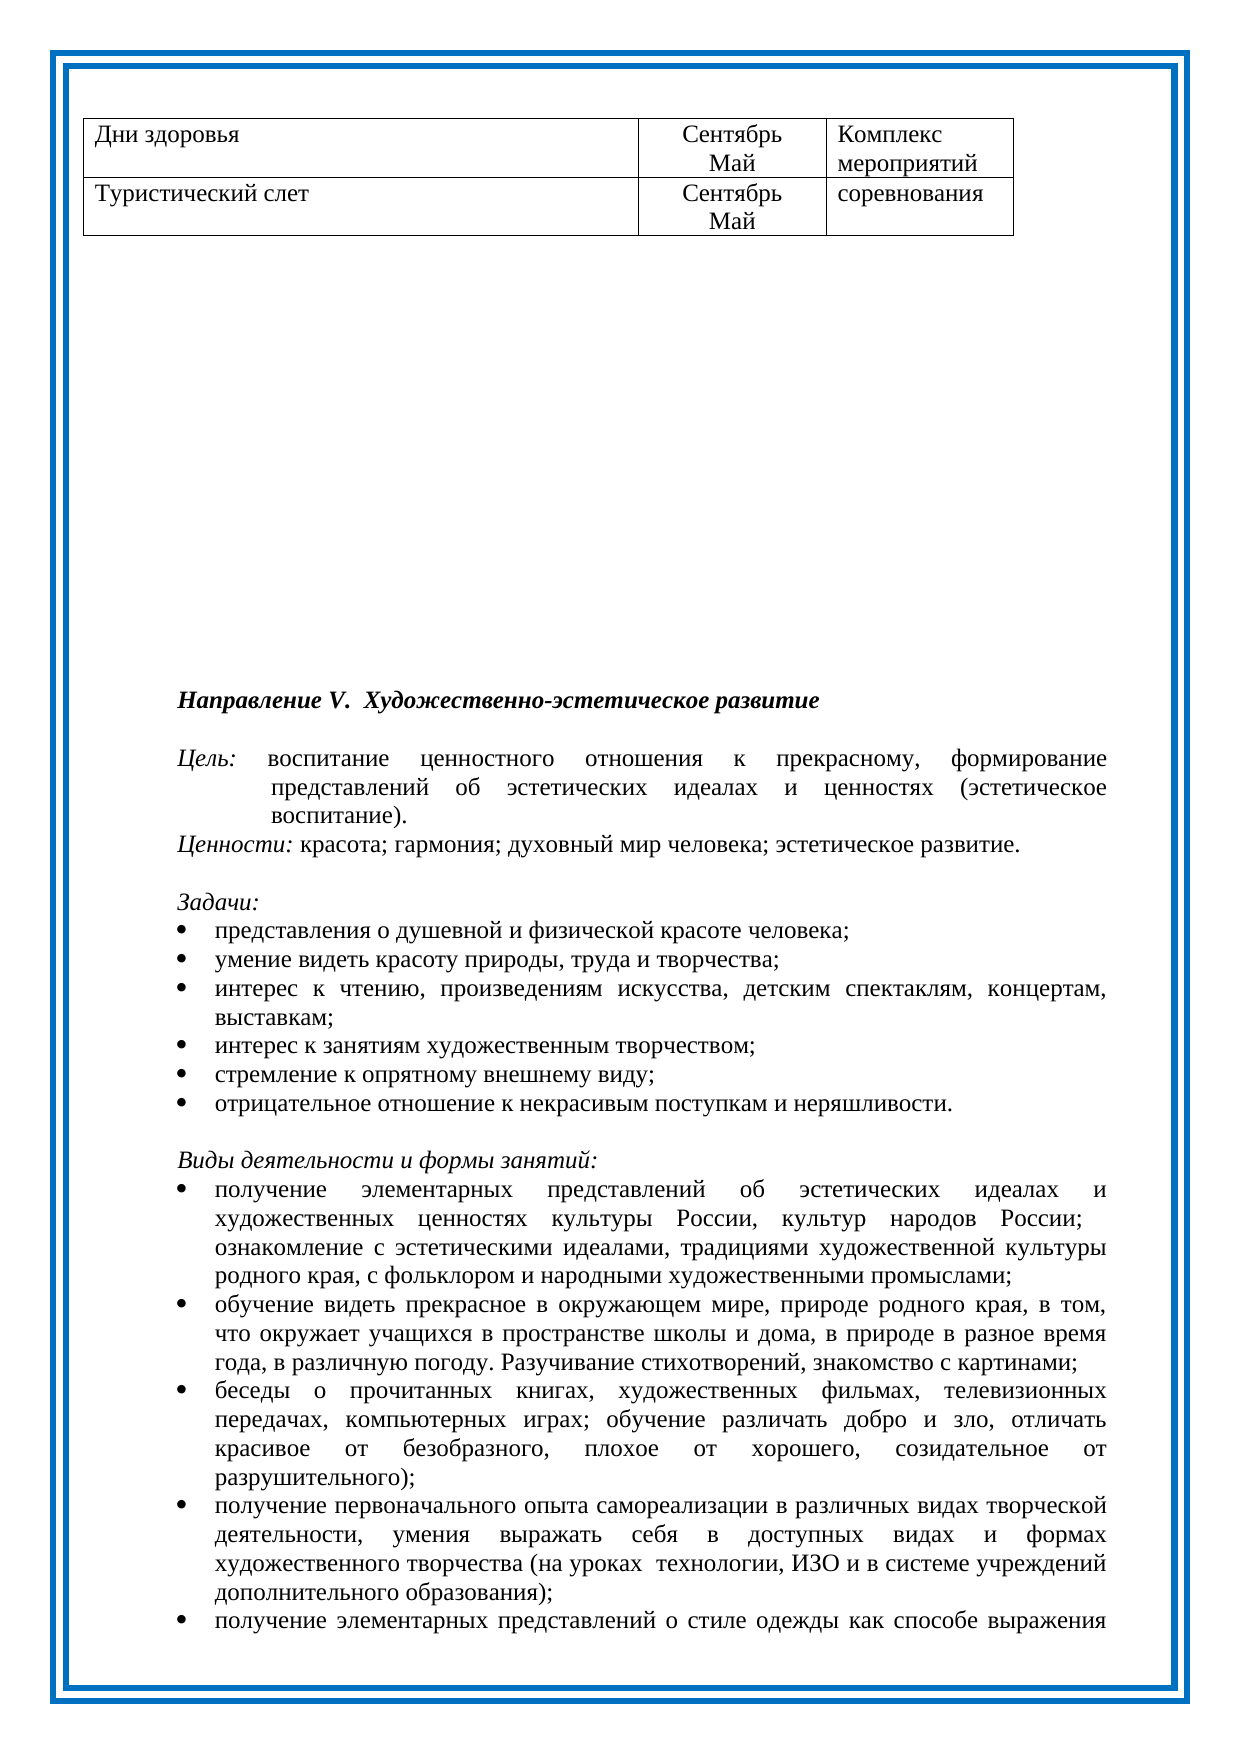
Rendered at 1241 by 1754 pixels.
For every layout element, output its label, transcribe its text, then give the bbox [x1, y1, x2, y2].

table_cell Комплекс мероприятий [827, 119, 1013, 177]
list отрицательное отношение к некрасивым поступкам и неряшливости. [177, 1088, 1108, 1117]
list стремление к опрятному внешнему виду; [177, 1059, 1108, 1088]
list обучение видеть прекрасное в окружающем мире, природе родного края, в том, что окружает учащихся в пространстве школы и дома, в природе в разное время года, в различную погоду. Разучивание стихотворений, знакомство с картинами; [177, 1289, 1108, 1376]
text Ценности: красота; гармония; духовный мир человека; эстетическое развитие. [177, 829, 1108, 858]
text Задачи: [177, 887, 1108, 916]
list интерес к занятиям художественным творчеством; [177, 1031, 1108, 1059]
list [177, 1606, 1108, 1634]
list беседы о прочитанных книгах, художественных фильмах, телевизионных передачах, компьютерных играх; обучение различать добро и зло, отличать красивое от безобразного, плохое от хорошего, созидательное от разрушительного); [177, 1376, 1108, 1491]
list представления о душевной и физической красоте человека; [177, 916, 1108, 944]
text Виды деятельности и формы занятий: [177, 1146, 1108, 1174]
table_cell Сентябрь Май [639, 178, 826, 235]
text Направление V. Художественно-эстетическое развитие [177, 686, 1108, 714]
list умение видеть красоту природы, труда и творчества; [177, 944, 1108, 973]
table_cell Дни здоровья [84, 119, 638, 177]
table_cell соревнования [827, 178, 1013, 235]
list получение первоначального опыта самореализации в различных видах творческой деятельности, умения выражать себя в доступных видах и формах художественного творчества (на уроках технологии, ИЗО и в системе учреждений дополнительного образования); [177, 1491, 1108, 1606]
text Цель: воспитание ценностного отношения к прекрасному, формирование представлений об эстетических идеалах и ценностях (эстетическое воспитание). [177, 743, 1108, 829]
table_cell Сентябрь Май [639, 119, 826, 177]
table_cell Туристический слет [84, 178, 638, 235]
list получение элементарных представлений об эстетических идеалах и художественных ценностях культуры России, культур народов России; ознакомление с эстетическими идеалами, традициями художественной культуры родного края, с фольклором и народными художественными промыслами; [177, 1174, 1108, 1289]
list интерес к чтению, произведениям искусства, детским спектаклям, концертам, выставкам; [177, 973, 1108, 1031]
